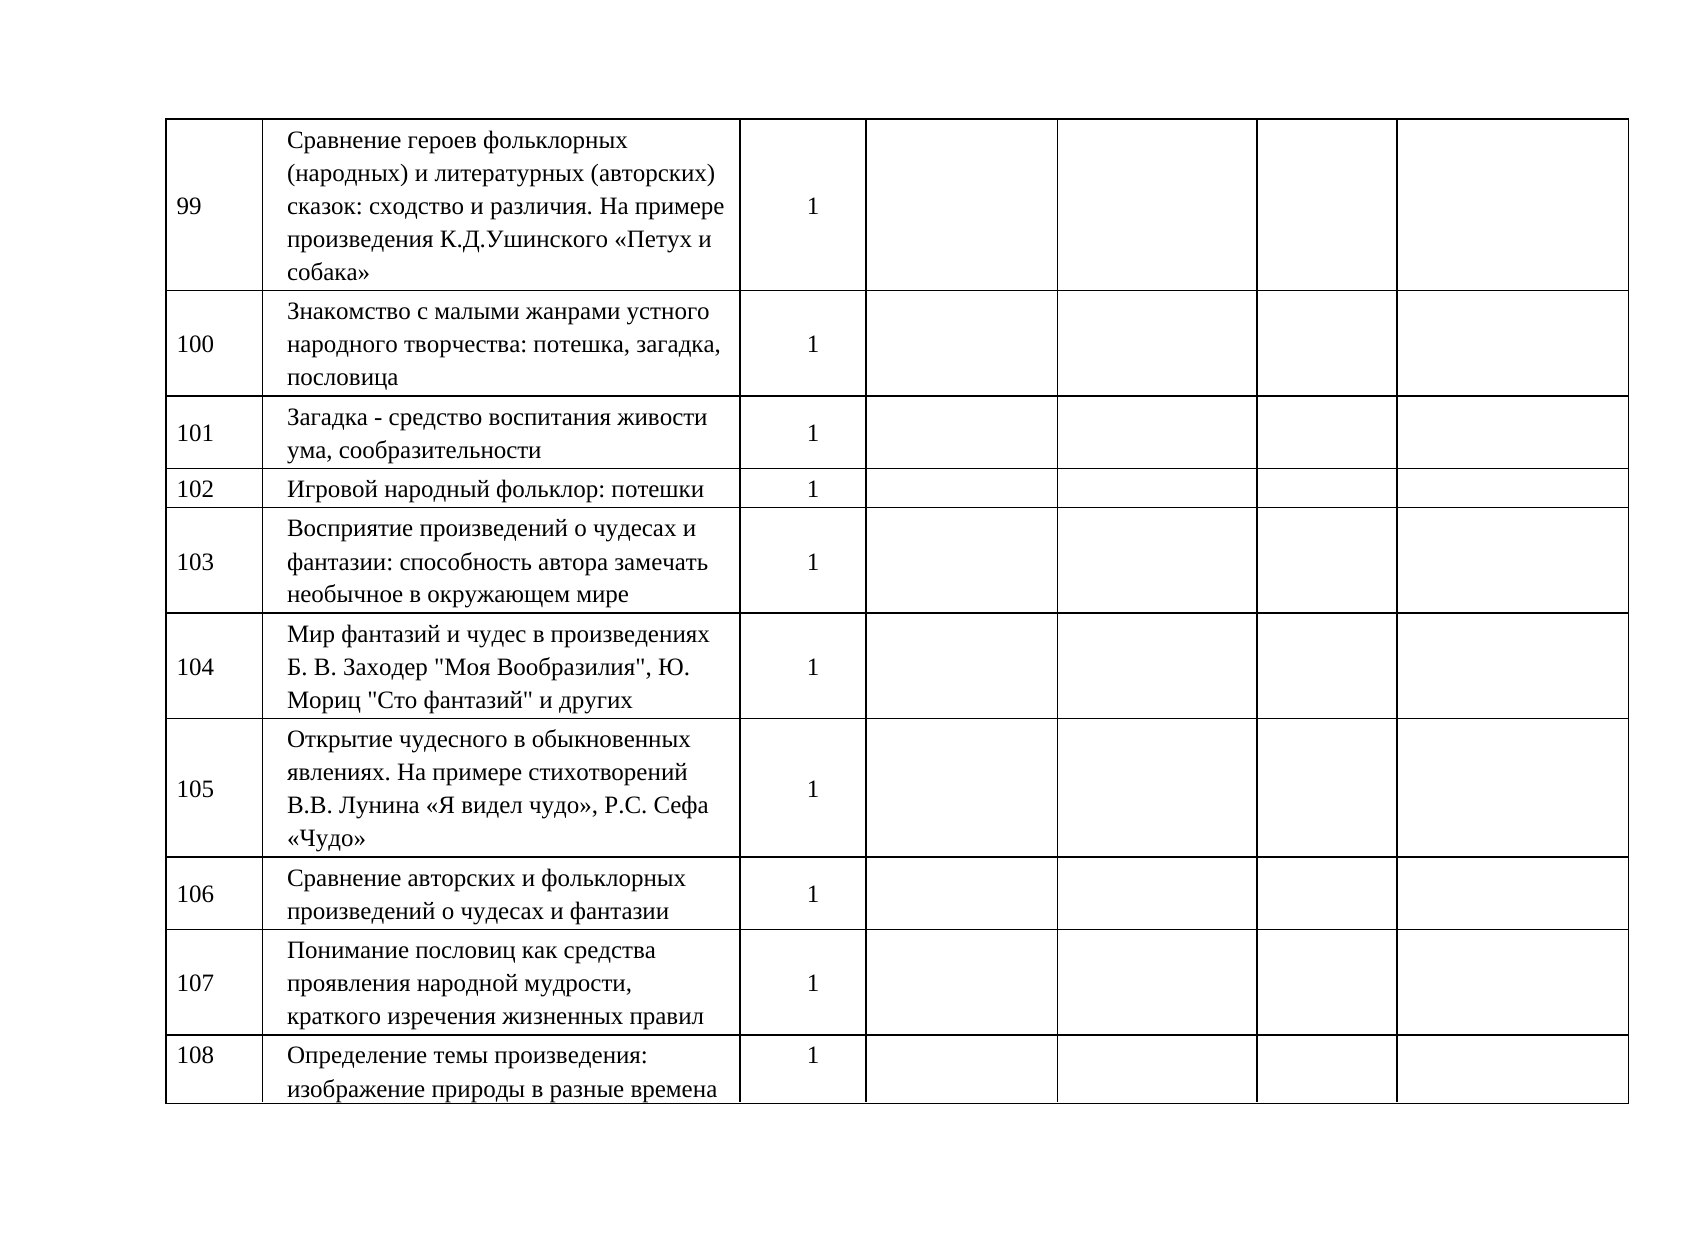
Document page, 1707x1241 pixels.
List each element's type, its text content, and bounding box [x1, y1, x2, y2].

table_cell [1258, 120, 1396, 289]
table_cell 1 [741, 508, 865, 612]
table_cell [1398, 469, 1628, 507]
table_cell 1 [741, 120, 865, 289]
table_cell [867, 930, 1057, 1034]
table_cell [1398, 508, 1628, 612]
table_cell [1258, 614, 1396, 718]
table_cell 100 [167, 291, 262, 395]
table_cell [1398, 930, 1628, 1034]
table_cell 1 [741, 719, 865, 856]
table_cell [1058, 930, 1256, 1034]
table_cell 108 [167, 1036, 262, 1102]
table_cell [1398, 719, 1628, 856]
table_cell 1 [741, 291, 865, 395]
table_cell 1 [741, 930, 865, 1034]
table_cell [1258, 469, 1396, 507]
table_cell [1058, 397, 1256, 467]
table_cell 1 [741, 397, 865, 467]
table_cell Загадка - средство воспитания живости ума, сообразительности [263, 397, 739, 467]
table_cell 1 [741, 858, 865, 928]
table_cell [1258, 291, 1396, 395]
table_cell [1058, 614, 1256, 718]
table_cell Сравнение авторских и фольклорных произведений о чудесах и фантазии [263, 858, 739, 928]
table_cell Открытие чудесного в обыкновенных явлениях. На примере стихотворений В.В. Лунина «Я видел чудо», Р.С. Сефа «Чудо» [263, 719, 739, 856]
table_cell Игровой народный фольклор: потешки [263, 469, 739, 507]
table_cell [1058, 120, 1256, 289]
table_cell Понимание пословиц как средства проявления народной мудрости, краткого изречения жизненных правил [263, 930, 739, 1034]
table_cell 101 [167, 397, 262, 467]
table_cell 102 [167, 469, 262, 507]
table_cell 104 [167, 614, 262, 718]
table_cell Восприятие произведений о чудесах и фантазии: способность автора замечать необычное в окружающем мире [263, 508, 739, 612]
table_cell [1258, 858, 1396, 928]
table_cell [1058, 508, 1256, 612]
table_cell [1058, 858, 1256, 928]
table_cell 1 [741, 1036, 865, 1102]
table_cell Знакомство с малыми жанрами устного народного творчества: потешка, загадка, пословица [263, 291, 739, 395]
table_cell [1058, 469, 1256, 507]
table_cell [1398, 858, 1628, 928]
table_cell 103 [167, 508, 262, 612]
table_cell 1 [741, 469, 865, 507]
table_cell 1 [741, 614, 865, 718]
table_cell [867, 291, 1057, 395]
table_cell [867, 1036, 1057, 1102]
table_cell [1258, 719, 1396, 856]
table_cell 106 [167, 858, 262, 928]
table_cell [1258, 508, 1396, 612]
table_cell 107 [167, 930, 262, 1034]
table_cell [1258, 1036, 1396, 1102]
table_cell 99 [167, 120, 262, 289]
table_cell [1058, 291, 1256, 395]
table_cell [867, 120, 1057, 289]
table_cell [1398, 397, 1628, 467]
table_cell [1398, 120, 1628, 289]
table_cell [1258, 397, 1396, 467]
table_cell [1058, 719, 1256, 856]
table_cell [1058, 1036, 1256, 1102]
table_cell 105 [167, 719, 262, 856]
table_cell [867, 719, 1057, 856]
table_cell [263, 1036, 739, 1102]
table_cell [867, 469, 1057, 507]
table_cell [1398, 614, 1628, 718]
table_cell [867, 508, 1057, 612]
table_cell [867, 614, 1057, 718]
table_cell [1398, 1036, 1628, 1102]
table_cell Мир фантазий и чудес в произведениях Б. В. Заходер "Моя Вообразилия", Ю. Мориц "Сто фантазий" и других [263, 614, 739, 718]
table_cell [1258, 930, 1396, 1034]
table_cell [867, 858, 1057, 928]
table_cell [867, 397, 1057, 467]
table_cell Сравнение героев фольклорных (народных) и литературных (авторских) сказок: сходство и различия. На примере произведения К.Д.Ушинского «Петух и собака» [263, 120, 739, 289]
table_cell [1398, 291, 1628, 395]
